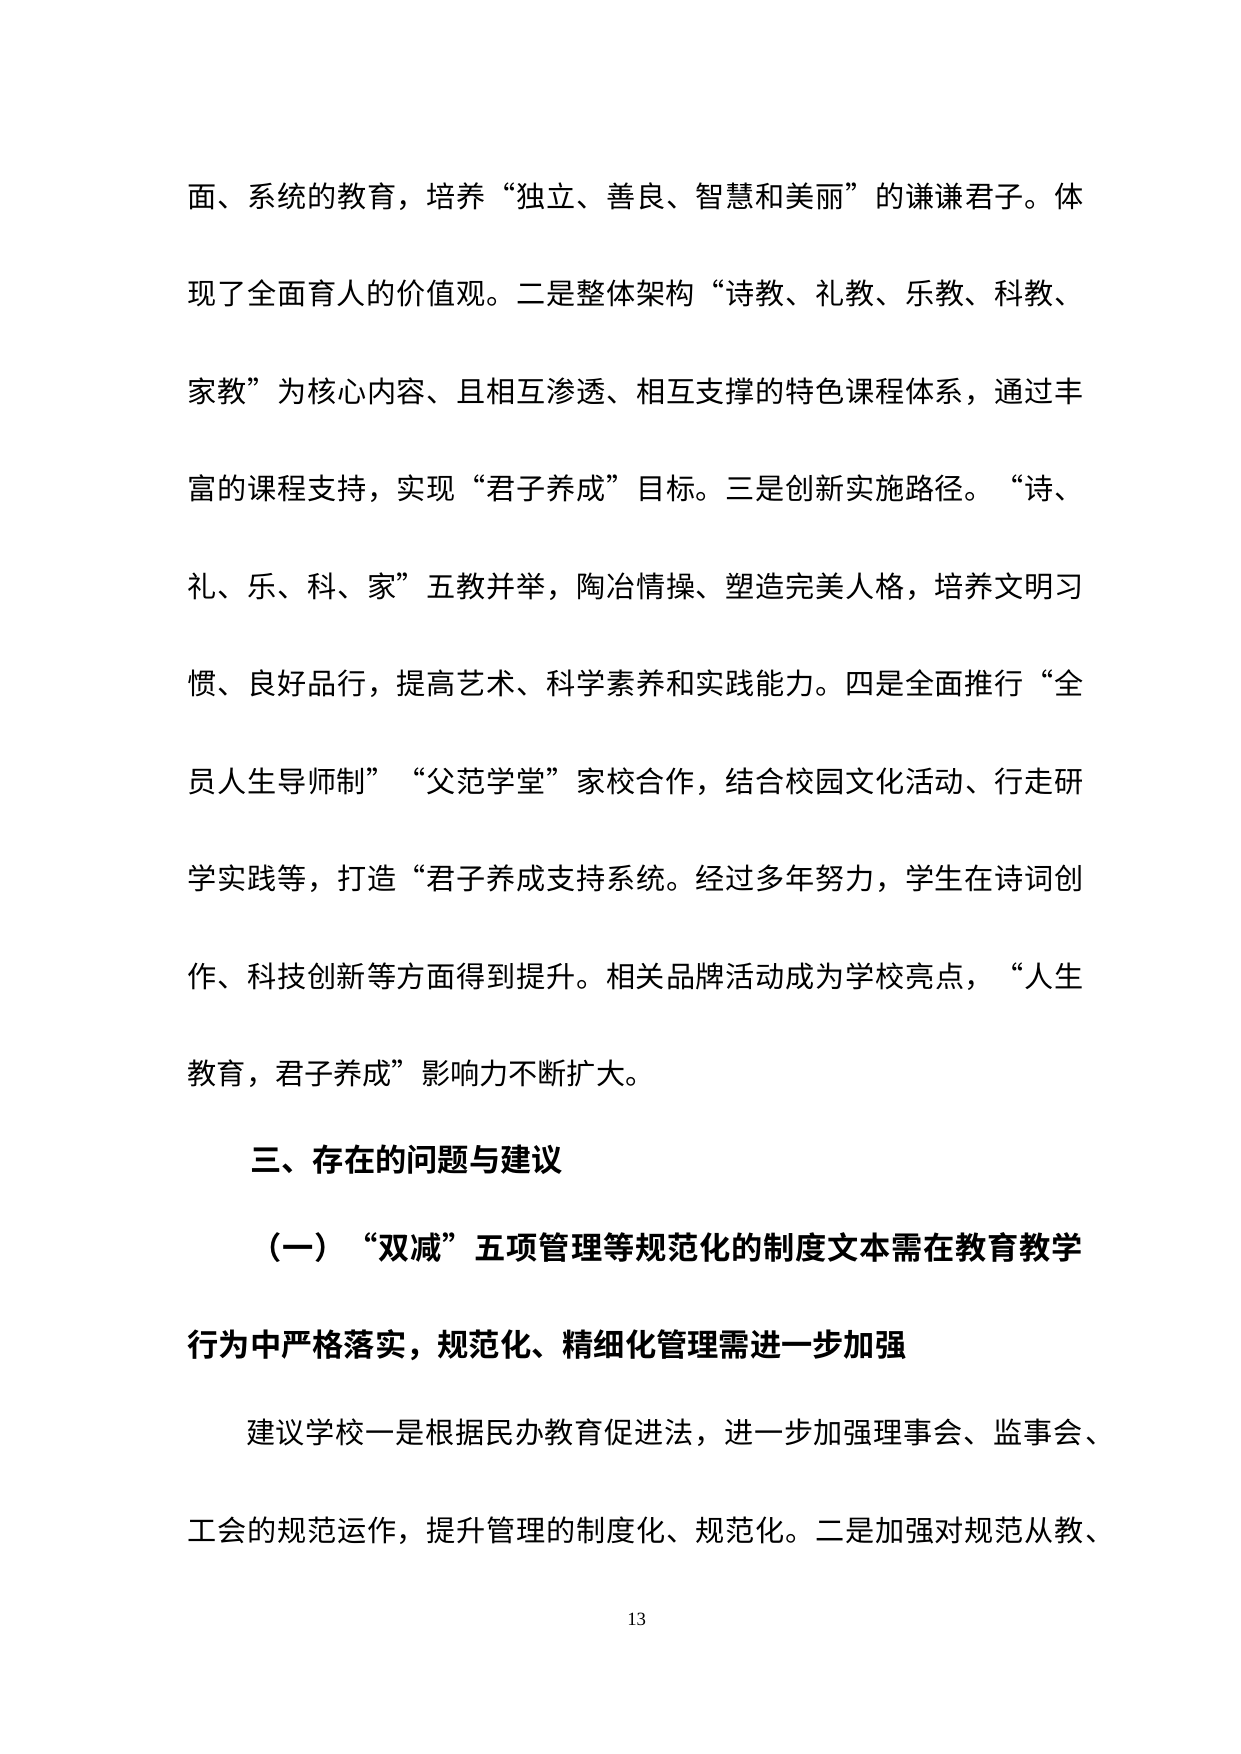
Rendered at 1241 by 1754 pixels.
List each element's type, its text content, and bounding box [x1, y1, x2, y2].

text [187, 162, 1085, 1104]
text 三、存在的问题与建议 [187, 1126, 1085, 1191]
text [187, 1398, 1085, 1561]
text （一）“双减”五项管理等规范化的制度文本需在教育教学行为中严格落实，规范化、精细化管理需进一步加强 [187, 1213, 1085, 1376]
